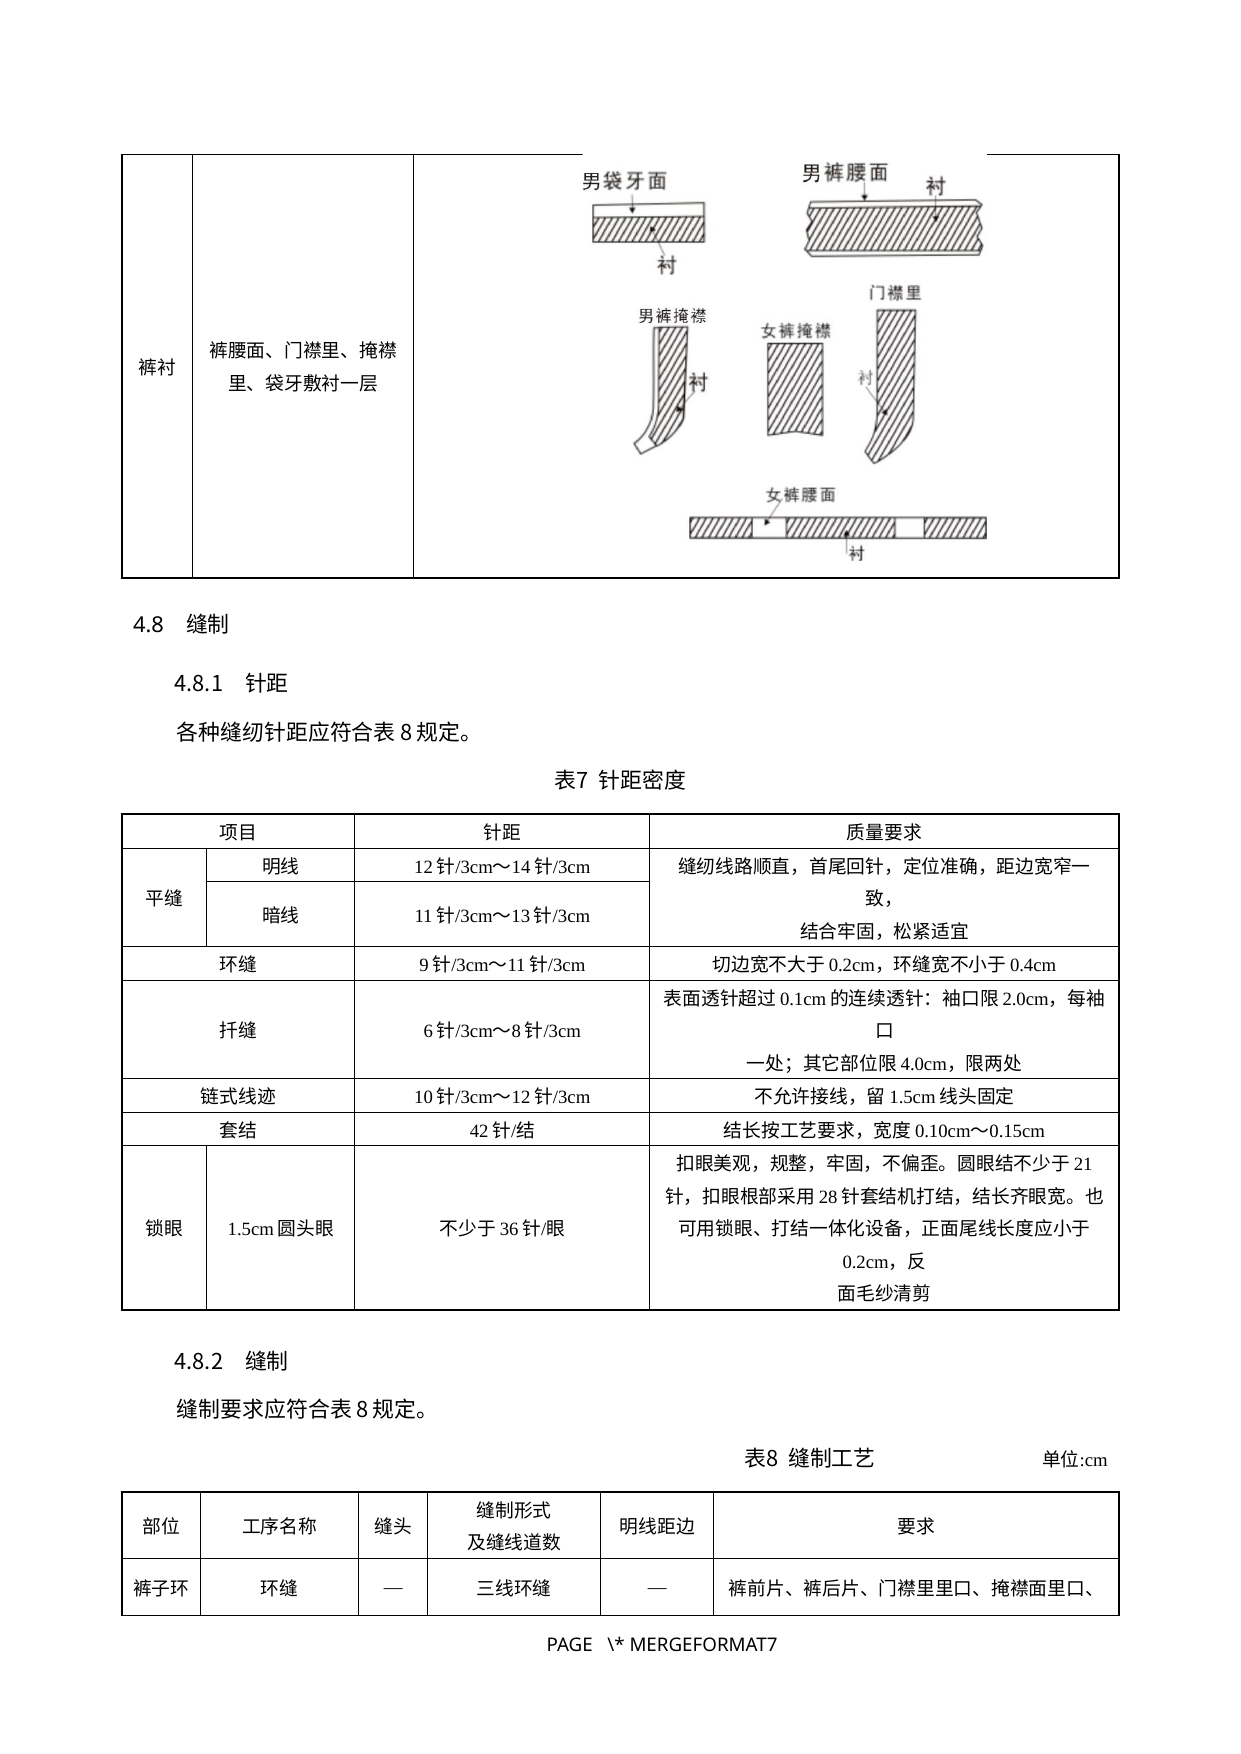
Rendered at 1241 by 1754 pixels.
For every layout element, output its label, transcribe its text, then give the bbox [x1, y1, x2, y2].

table_cell 链式线迹 [123, 1079, 354, 1112]
table_header 针距 [355, 815, 649, 848]
table_cell 42针/结 [355, 1113, 649, 1145]
table_cell 裤衬 [123, 155, 192, 577]
text 缝制要求应符合表8规定。 [133, 1392, 1107, 1424]
table_header 工序名称 [201, 1493, 358, 1558]
picture [582, 154, 987, 561]
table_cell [714, 1559, 1118, 1615]
table_cell 裤腰面、门襟里、掩襟里、袋牙敷衬一层 [193, 155, 413, 577]
table_cell 结长按工艺要求，宽度0.10cm～0.15cm [650, 1113, 1118, 1145]
table_header 明线距边 [601, 1493, 713, 1558]
table_cell 扦缝 [123, 981, 354, 1078]
table_cell 明线 [207, 849, 354, 881]
table_header 缝头 [359, 1493, 427, 1558]
list 缝制工艺 单位:cm [133, 1440, 1107, 1473]
table_cell 1.5cm圆头眼 [207, 1146, 354, 1309]
table_cell 缝纫线路顺直，首尾回针，定位准确，距边宽窄一致， 结合牢固，松紧适宜 [650, 849, 1118, 946]
table_header 质量要求 [650, 815, 1118, 848]
table_cell 环缝 [201, 1559, 358, 1615]
table_cell 9针/3cm～11针/3cm [355, 947, 649, 980]
table_cell 三线环缝 [428, 1559, 600, 1615]
table_cell — [359, 1559, 427, 1615]
table_cell [414, 155, 1118, 577]
table_cell 11针/3cm～13针/3cm [355, 882, 649, 946]
table_header 缝制形式 及缝线道数 [428, 1493, 600, 1558]
list 针距密度 [133, 763, 1107, 795]
table_cell 10针/3cm～12针/3cm [355, 1079, 649, 1112]
table_cell 12针/3cm～14针/3cm [355, 849, 649, 881]
table_cell 不允许接线，留1.5cm线头固定 [650, 1079, 1118, 1112]
table_cell 切边宽不大于0.2cm，环缝宽不小于0.4cm [650, 947, 1118, 980]
list 缝制 [174, 1343, 1107, 1376]
list 针距 [174, 666, 1107, 698]
table_cell — [601, 1559, 713, 1615]
table_cell 表面透针超过0.1cm的连续透针：袖口限2.0cm，每袖口 一处；其它部位限4.0cm，限两处 [650, 981, 1118, 1078]
table_cell 环缝 [123, 947, 354, 980]
table_cell 平缝 [123, 849, 206, 946]
table_cell 扣眼美观，规整，牢固，不偏歪。圆眼结不少于21针，扣眼根部采用28针套结机打结，结长齐眼宽。也可用锁眼、打结一体化设备，正面尾线长度应小于0.2cm，反 面毛纱清剪 [650, 1146, 1118, 1309]
table_cell 裤子环缝 [123, 1559, 200, 1615]
table_cell 暗线 [207, 882, 354, 946]
subtitle 缝制 [133, 606, 1107, 639]
table_cell 6针/3cm～8针/3cm [355, 981, 649, 1078]
table_cell 不少于36针/眼 [355, 1146, 649, 1309]
table_cell 锁眼 [123, 1146, 206, 1309]
text 各种缝纫针距应符合表8规定。 [133, 714, 1107, 747]
table_cell 套结 [123, 1113, 354, 1145]
table_header 项目 [123, 815, 354, 848]
table_header 要求 [714, 1493, 1118, 1558]
table_header 部位 [123, 1493, 200, 1558]
